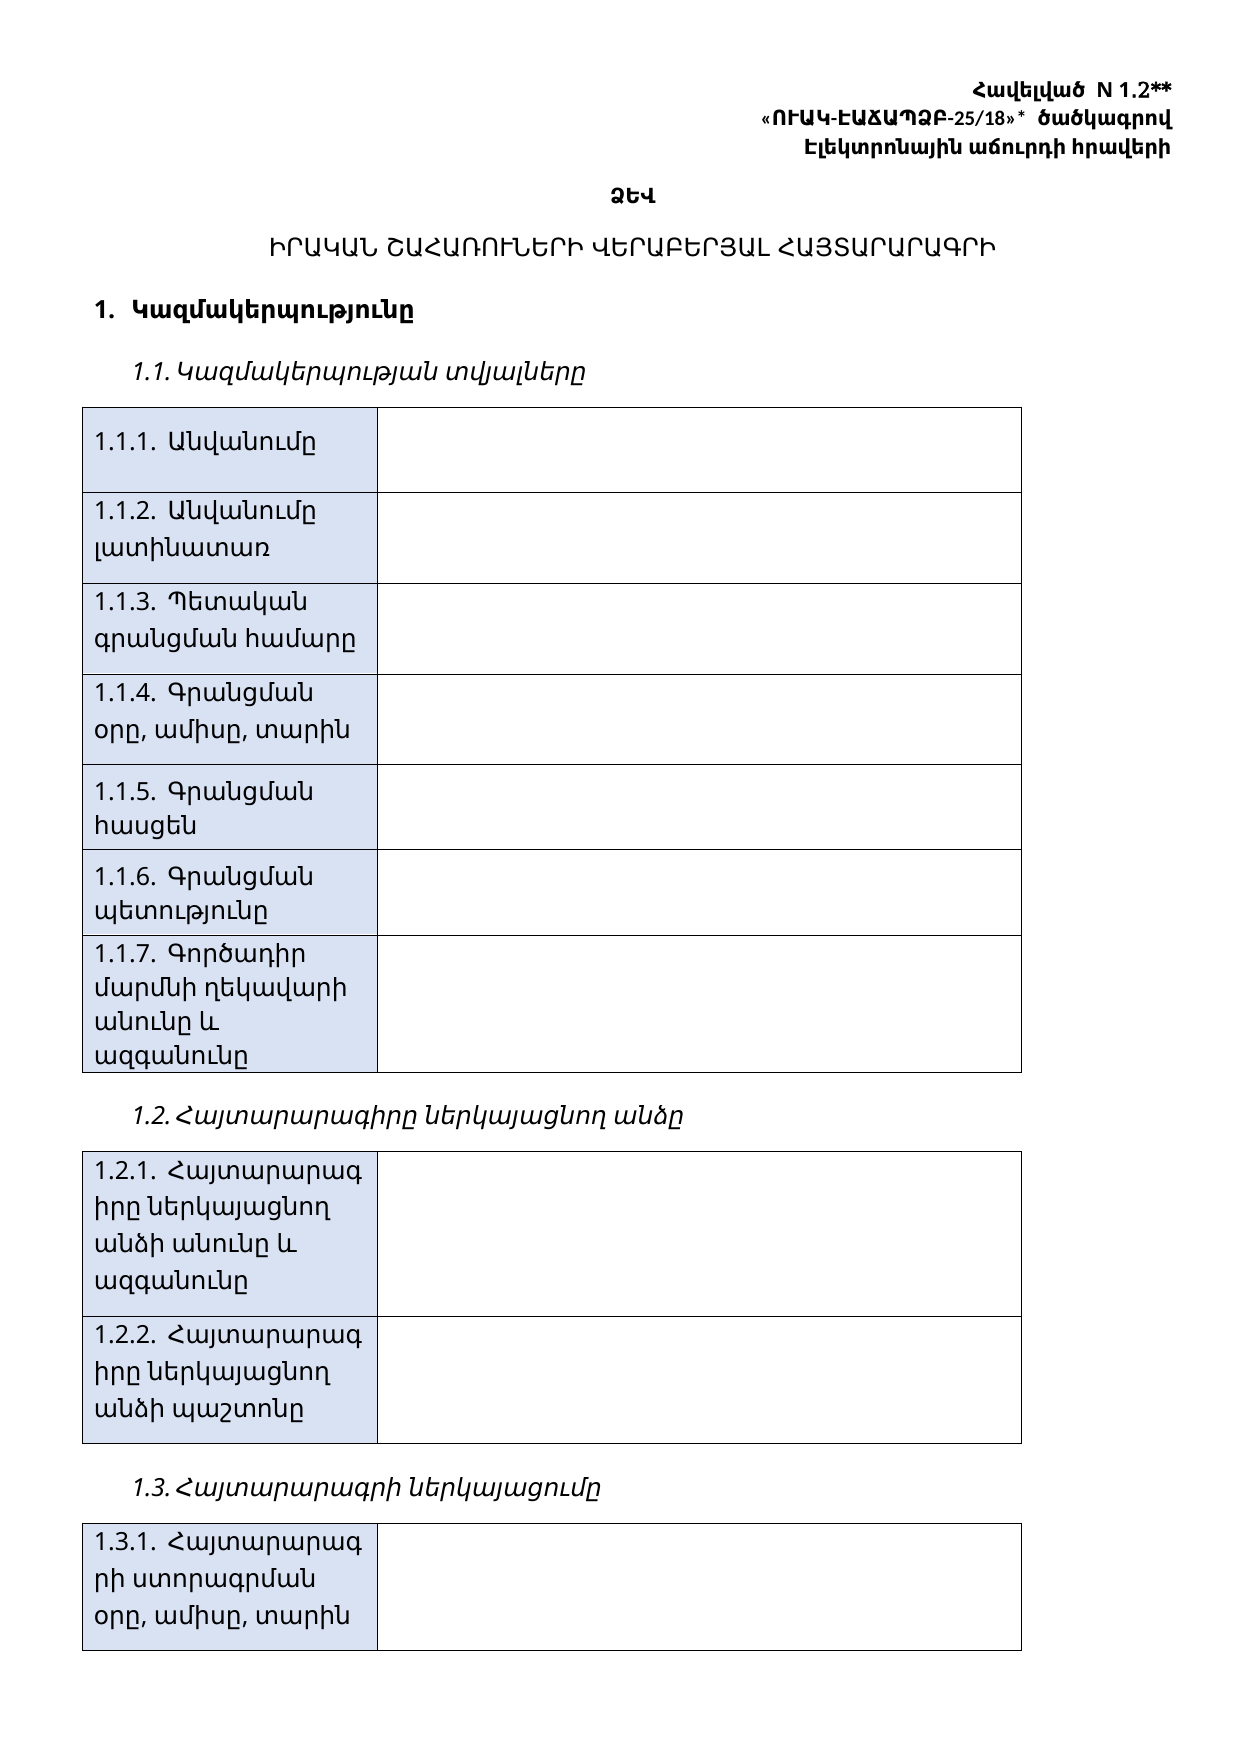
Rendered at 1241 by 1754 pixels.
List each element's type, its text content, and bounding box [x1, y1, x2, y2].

list Հայտարարագրի ներկայացումը [131, 1469, 1171, 1503]
table_cell [378, 1317, 1021, 1443]
table_header [378, 1524, 1021, 1650]
table_header [378, 408, 1021, 492]
table_cell Գրանցման հասցեն [83, 765, 377, 849]
table_cell Պետական գրանցման համարը [83, 584, 377, 673]
text ՁԵՎ [94, 184, 1171, 209]
table_cell [378, 584, 1021, 673]
table_header Հայտարարագրի ստորագրման օրը, ամիսը, տարին [83, 1524, 377, 1650]
table_cell [378, 765, 1021, 849]
table_cell [378, 493, 1021, 583]
table_cell [378, 850, 1021, 934]
table_cell Անվանումը լատինատառ [83, 493, 377, 583]
table_header Անվանումը [83, 408, 377, 492]
text Էլեկտրոնային աճուրդի հրավերի [94, 132, 1171, 160]
table_cell [378, 936, 1021, 1072]
table_cell Հայտարարագիրը ներկայացնող անձի պաշտոնը [83, 1317, 377, 1443]
table_cell [378, 675, 1021, 764]
text Հավելված N 1․2** [94, 75, 1171, 103]
table_cell Գործադիր մարմնի ղեկավարի անունը և ազգանունը [83, 936, 377, 1072]
text ԻՐԱԿԱՆ ՇԱՀԱՌՈՒՆԵՐԻ ՎԵՐԱԲԵՐՅԱԼ ՀԱՅՏԱՐԱՐԱԳՐԻ [94, 233, 1171, 262]
table_cell Գրանցման օրը, ամիսը, տարին [83, 675, 377, 764]
list Կազմակերպությունը [94, 291, 1171, 326]
list Կազմակերպության տվյալները [131, 353, 1171, 387]
list Հայտարարագիրը ներկայացնող անձը [131, 1098, 1171, 1132]
table_header [378, 1152, 1021, 1316]
table_header Հայտարարագիրը ներկայացնող անձի անունը և ազգանունը [83, 1152, 377, 1316]
text «ՈՒԱԿ-ԷԱՃԱՊՁԲ-25/18»* ծածկագրով [94, 103, 1171, 132]
table_cell Գրանցման պետությունը [83, 850, 377, 934]
